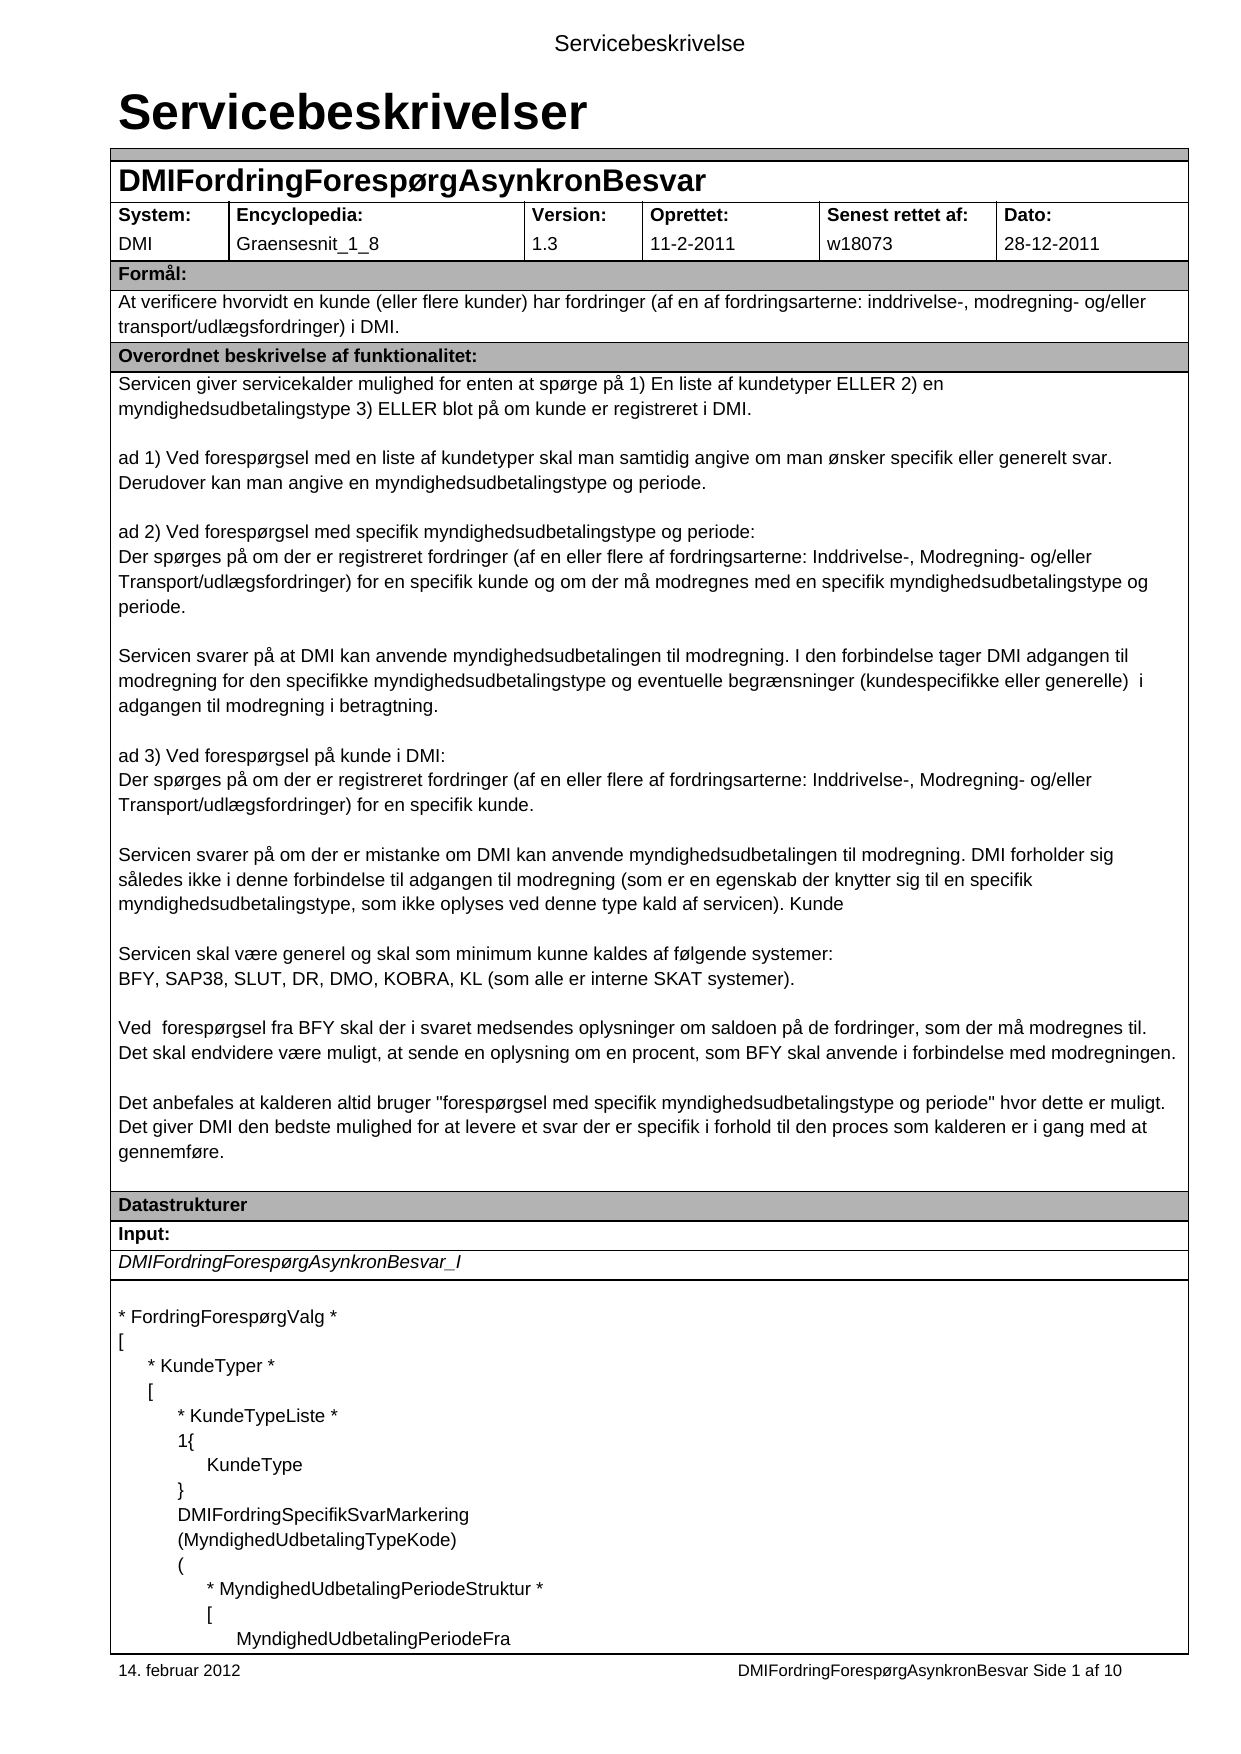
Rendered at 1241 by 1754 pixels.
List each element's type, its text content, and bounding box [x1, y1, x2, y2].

table_cell Dato: [997, 203, 1188, 231]
table_cell Servicen giver servicekalder mulighed for enten at spørge på 1) En liste af kundetyper ELLER 2) en myndighedsudbetalingstype 3) ELLER blot på om kunde er registreret i DMI. ad 1) Ved forespørgsel med en liste af kundetyper skal man samtidig angive om man ønsker specifik eller generelt svar. Derudover kan man angive en myndighedsudbetalingstype og periode. ad 2) Ved forespørgsel med specifik myndighedsudbetalingstype og periode: Der spørges på om der er registreret fordringer (af en eller flere af fordringsarterne: Inddrivelse-, Modregning- og/eller Transport/udlægsfordringer) for en specifik kunde og om der må modregnes med en specifik myndighedsudbetalingstype og periode. Servicen svarer på at DMI kan anvende myndighedsudbetalingen til modregning. I den forbindelse tager DMI adgangen til modregning for den specifikke myndighedsudbetalingstype og eventuelle begrænsninger (kundespecifikke eller generelle) i adgangen til modregning i betragtning. ad 3) Ved forespørgsel på kunde i DMI: Der spørges på om der er registreret fordringer (af en eller flere af fordringsarterne: Inddrivelse-, Modregning- og/eller Transport/udlægsfordringer) for en specifik kunde. Servicen svarer på om der er mistanke om DMI kan anvende myndighedsudbetalingen til modregning. DMI forholder sig således ikke i denne forbindelse til adgangen til modregning (som er en egenskab der knytter sig til en specifik myndighedsudbetalingstype, som ikke oplyses ved denne type kald af servicen). Kunde Servicen skal være generel og skal som minimum kunne kaldes af følgende systemer: BFY, SAP38, SLUT, DR, DMO, KOBRA, KL (som alle er interne SKAT systemer). Ved forespørgsel fra BFY skal der i svaret medsendes oplysninger om saldoen på de fordringer, som der må modregnes til. Det skal endvidere være muligt, at sende en oplysning om en procent, som BFY skal anvende i forbindelse med modregningen. Det anbefales at kalderen altid bruger "forespørgsel med specifik myndighedsudbetalingstype og periode" hvor dette er muligt. Det giver DMI den bedste mulighed for at levere et svar der er specifik i forhold til den proces som kalderen er i gang med at gennemføre. [111, 373, 1188, 1191]
table_cell 11-2-2011 [643, 231, 819, 260]
table_cell w18073 [820, 231, 996, 260]
table_cell DMIFordringForespørgAsynkronBesvar_I [111, 1251, 1188, 1279]
table_cell At verificere hvorvidt en kunde (eller flere kunder) har fordringer (af en af fordringsarterne: inddrivelse-, modregning- og/eller transport/udlægsfordringer) i DMI. [111, 291, 1188, 342]
table_cell System: [111, 203, 228, 231]
table_header [111, 149, 1188, 160]
table_cell DMIFordringForespørgAsynkronBesvar [111, 162, 1188, 201]
table_cell Version: [525, 203, 642, 231]
table_cell Senest rettet af: [820, 203, 996, 231]
table_cell Overordnet beskrivelse af funktionalitet: [111, 343, 1188, 371]
text Servicebeskrivelser [118, 82, 1181, 140]
table_cell 1.3 [525, 231, 642, 260]
table_cell Input: [111, 1222, 1188, 1250]
table_cell 28-12-2011 [997, 231, 1188, 260]
table_cell Graensesnit_1_8 [230, 231, 524, 260]
table_cell Datastrukturer [111, 1192, 1188, 1220]
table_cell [111, 1281, 1188, 1653]
table_cell Oprettet: [643, 203, 819, 231]
table_cell Encyclopedia: [230, 203, 524, 231]
table_cell Formål: [111, 262, 1188, 290]
table_cell DMI [111, 231, 228, 260]
